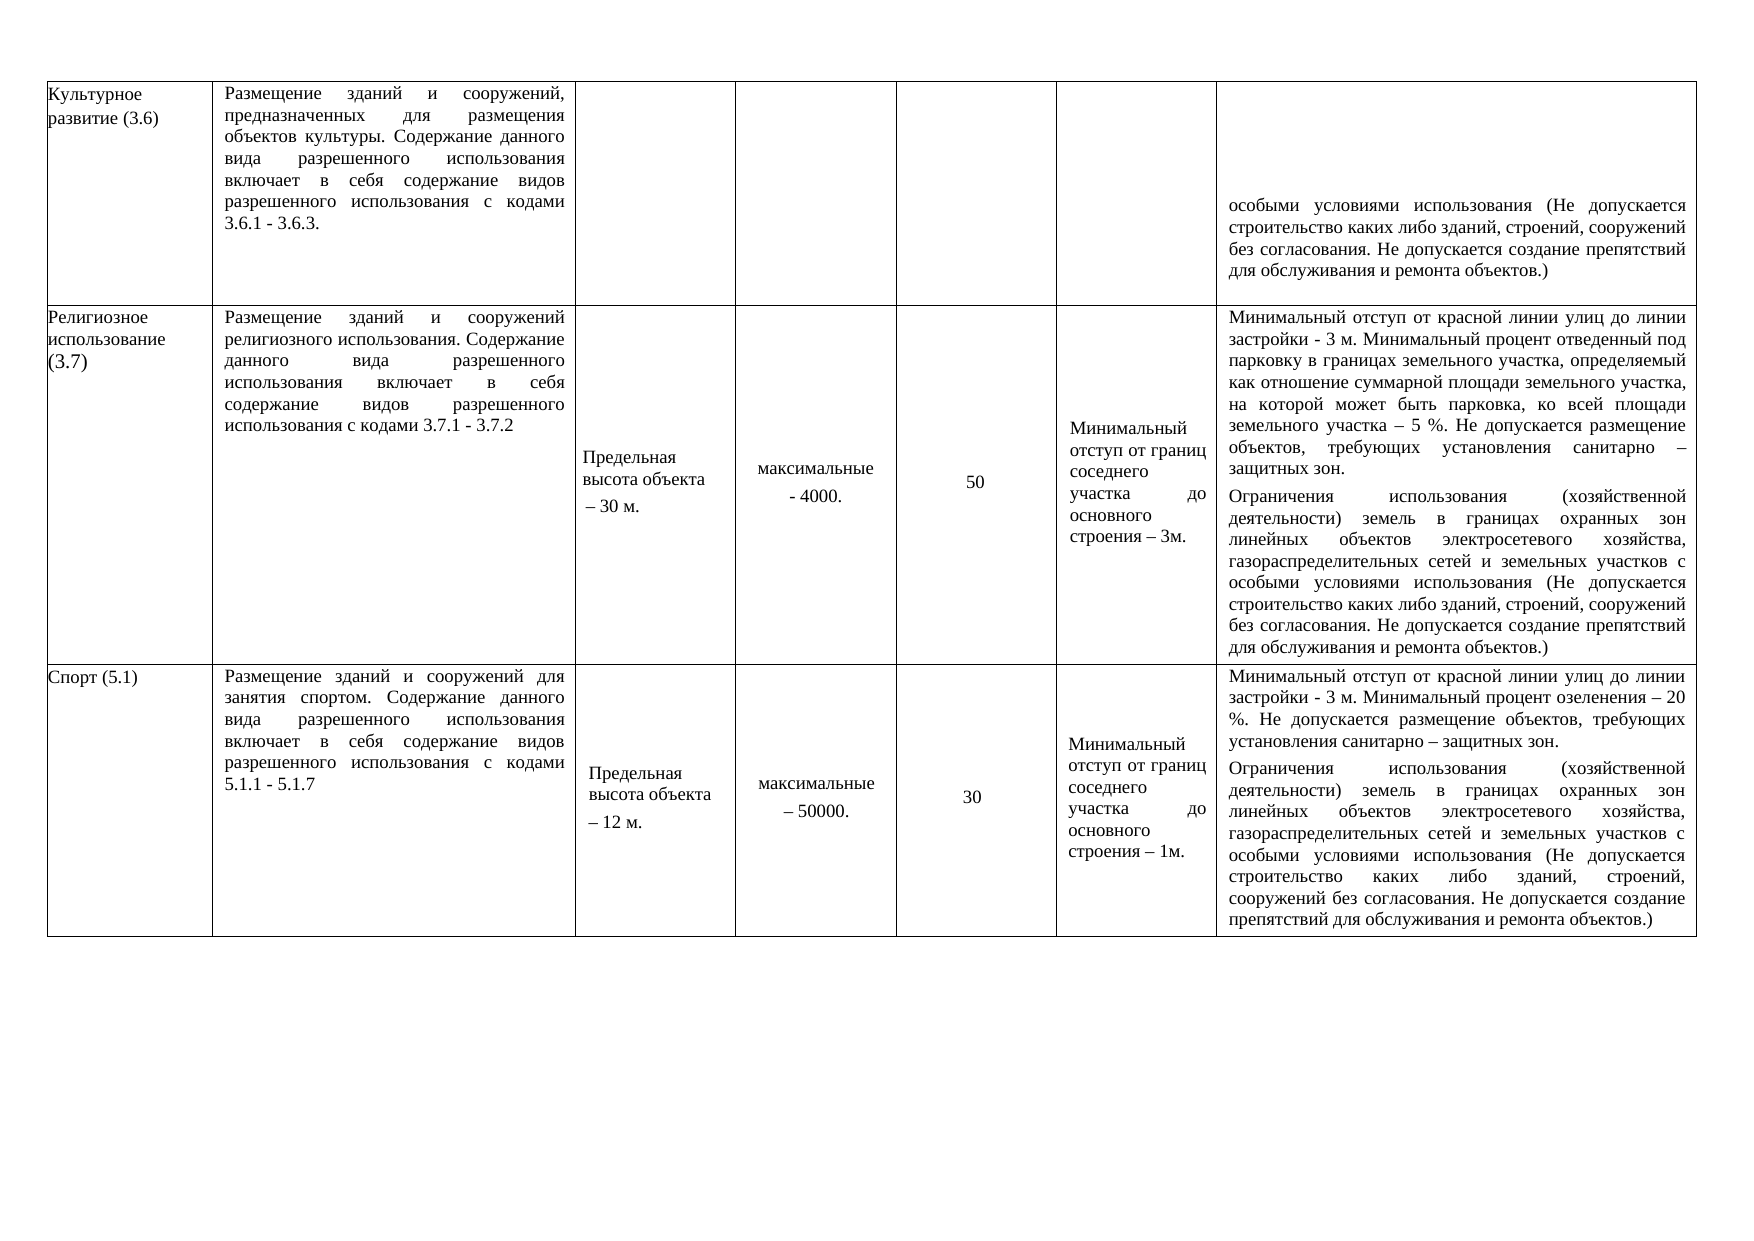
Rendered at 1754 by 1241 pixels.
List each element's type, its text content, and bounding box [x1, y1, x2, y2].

table_cell Религиозное использование (3.7) [48, 306, 212, 664]
table_cell Предельная высота объекта – 12 м. [576, 665, 735, 936]
table_cell Размещение зданий и сооружений для занятия спортом. Содержание данного вида разрешенного использования включает в себя содержание видов разрешенного использования с кодами 5.1.1 - 5.1.7 [213, 665, 575, 936]
table_cell Предельная высота объекта – 30 м. [576, 306, 735, 664]
table_cell Культурное развитие (3.6) [48, 82, 212, 305]
table_cell Минимальный отступ от красной линии улиц до линии застройки - 3 м. Минимальный процент озеленения – 20 %. Не допускается размещение объектов, требующих установления санитарно – защитных зон. Ограничения использования (хозяйственной деятельности) земель в границах охранных зон линейных объектов электросетевого хозяйства, газораспределительных сетей и земельных участков с особыми условиями использования (Не допускается строительство каких либо зданий, строений, сооружений без согласования. Не допускается создание препятствий для обслуживания и ремонта объектов.) [1217, 665, 1696, 936]
table_cell Размещение зданий и сооружений, предназначенных для размещения объектов культуры. Содержание данного вида разрешенного использования включает в себя содержание видов разрешенного использования с кодами 3.6.1 - 3.6.3. [213, 82, 575, 305]
table_cell максимальные - 4000. [736, 306, 896, 664]
table_cell Размещение зданий и сооружений религиозного использования. Содержание данного вида разрешенного использования включает в себя содержание видов разрешенного использования с кодами 3.7.1 - 3.7.2 [213, 306, 575, 664]
table_cell 30 [897, 665, 1056, 936]
table_cell максимальные – 50000. [736, 665, 896, 936]
table_cell 50 [897, 306, 1056, 664]
table_cell Спорт (5.1) [48, 665, 212, 936]
table_cell Минимальный отступ от границ соседнего участка до основного строения – 3м. [1057, 306, 1216, 664]
table_cell Минимальный отступ от границ соседнего участка до основного строения – 1м. [1057, 665, 1216, 936]
